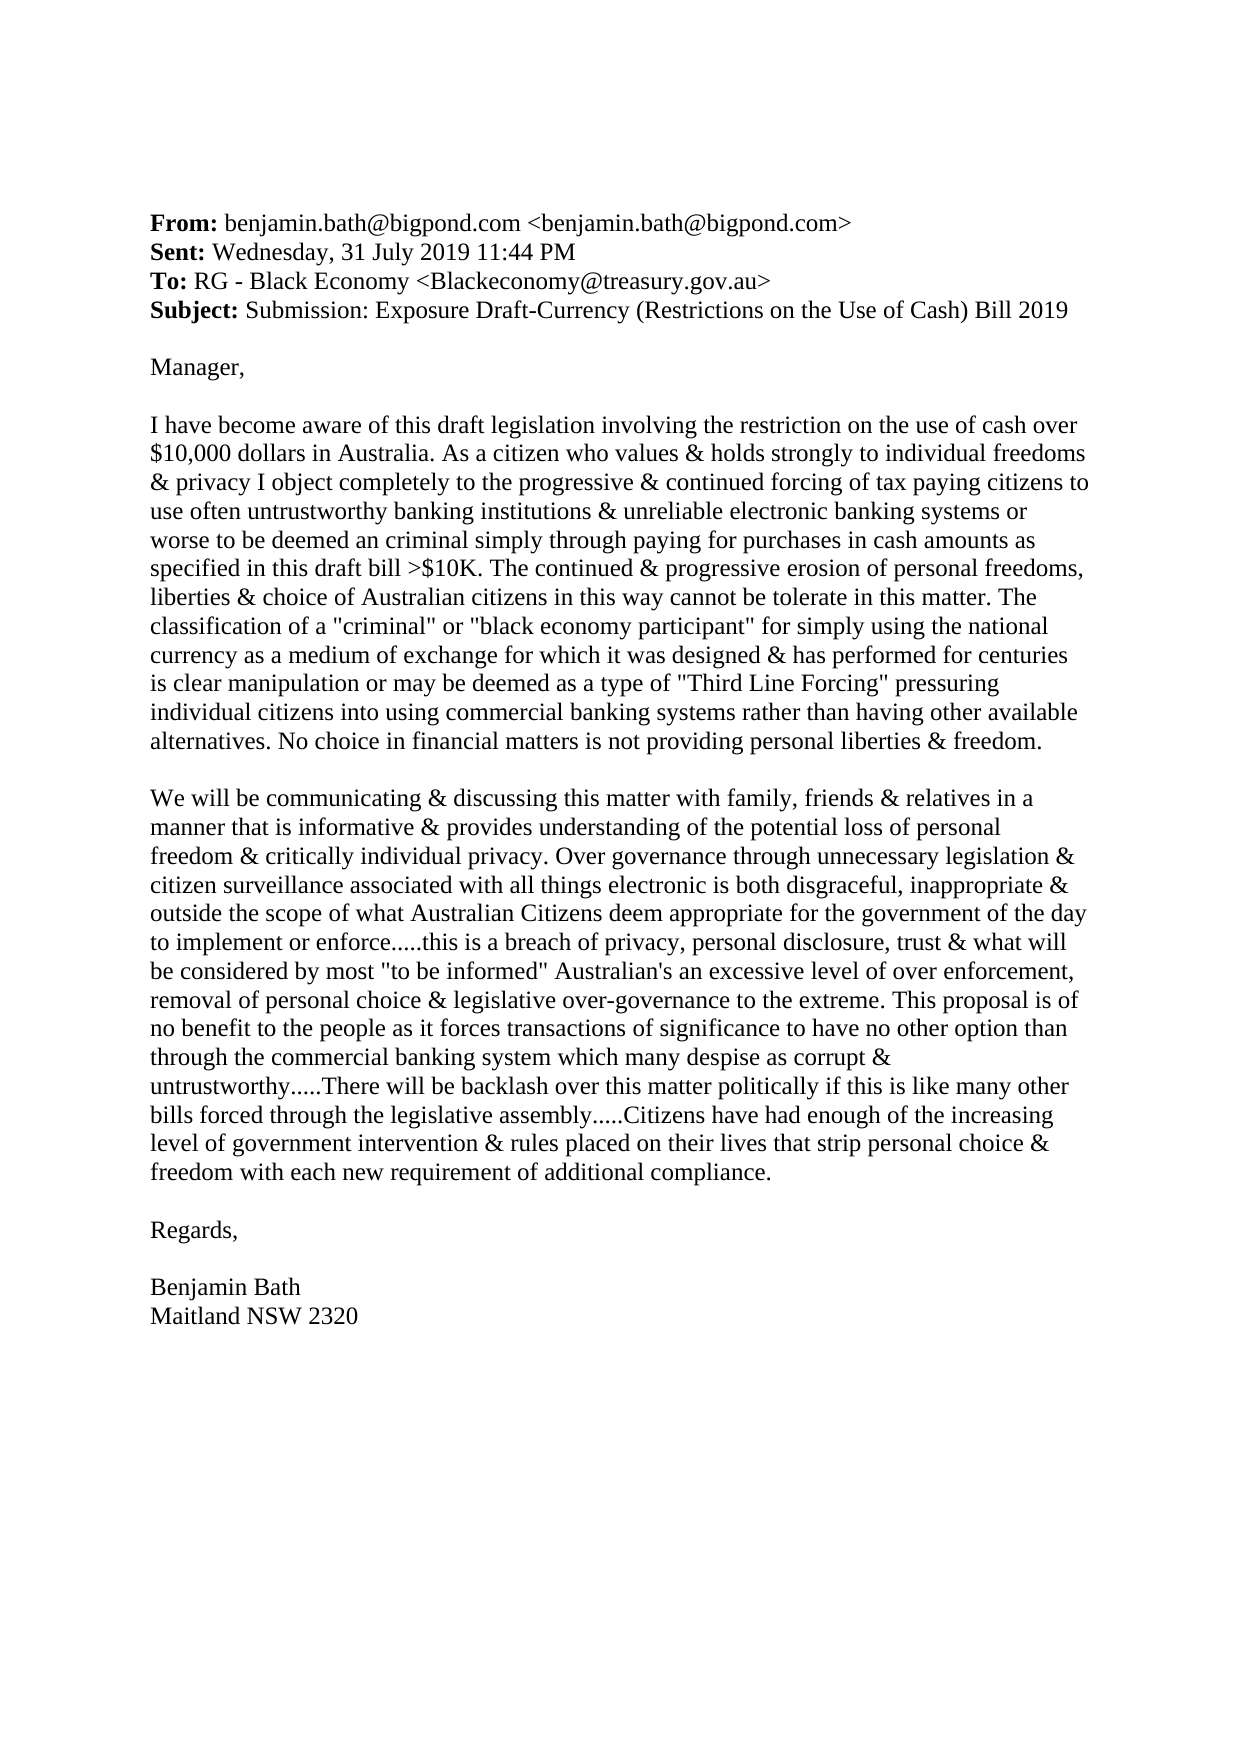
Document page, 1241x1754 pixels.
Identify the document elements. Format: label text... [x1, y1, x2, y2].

text We will be communicating & discussing this matter with family, friends & relatives in a manner that is informative & provides understanding of the potential loss of personal freedom & critically individual privacy. Over governance through unnecessary legislation & citizen surveillance associated with all things electronic is both disgraceful, inappropriate & outside the scope of what Australian Citizens deem appropriate for the government of the day to implement or enforce.....this is a breach of privacy, personal disclosure, trust & what will be considered by most "to be informed" Australian's an excessive level of over enforcement, removal of personal choice & legislative over-governance to the extreme. This proposal is of no benefit to the people as it forces transactions of significance to have no other option than through the commercial banking system which many despise as corrupt & untrustworthy.....There will be backlash over this matter politically if this is like many other bills forced through the legislative assembly.....Citizens have had enough of the increasing level of government intervention & rules placed on their lives that strip personal choice & freedom with each new requirement of additional compliance. [150, 783, 1090, 1186]
text Regards, [150, 1215, 1090, 1243]
text Maitland NSW 2320 [150, 1301, 1090, 1330]
text Manager, [150, 352, 1090, 381]
text I have become aware of this draft legislation involving the restriction on the use of cash over $10,000 dollars in Australia. As a citizen who values & holds strongly to individual freedoms & privacy I object completely to the progressive & continued forcing of tax paying citizens to use often untrustworthy banking institutions & unreliable electronic banking systems or worse to be deemed an criminal simply through paying for purchases in cash amounts as specified in this draft bill >$10K. The continued & progressive erosion of personal freedoms, liberties & choice of Australian citizens in this way cannot be tolerate in this matter. The classification of a "criminal" or "black economy participant" for simply using the national currency as a medium of exchange for which it was designed & has performed for centuries is clear manipulation or may be deemed as a type of "Third Line Forcing" pressuring individual citizens into using commercial banking systems rather than having other available alternatives. No choice in financial matters is not providing personal liberties & freedom. [150, 410, 1090, 755]
text From: benjamin.bath@bigpond.com <benjamin.bath@bigpond.com> Sent: Wednesday, 31 July 2019 11:44 PM To: RG - Black Economy <Blackeconomy@treasury.gov.au> Subject: Submission: Exposure Draft-Currency (Restrictions on the Use of Cash) Bill 2019 [150, 208, 1090, 323]
text Benjamin Bath [150, 1272, 1090, 1301]
